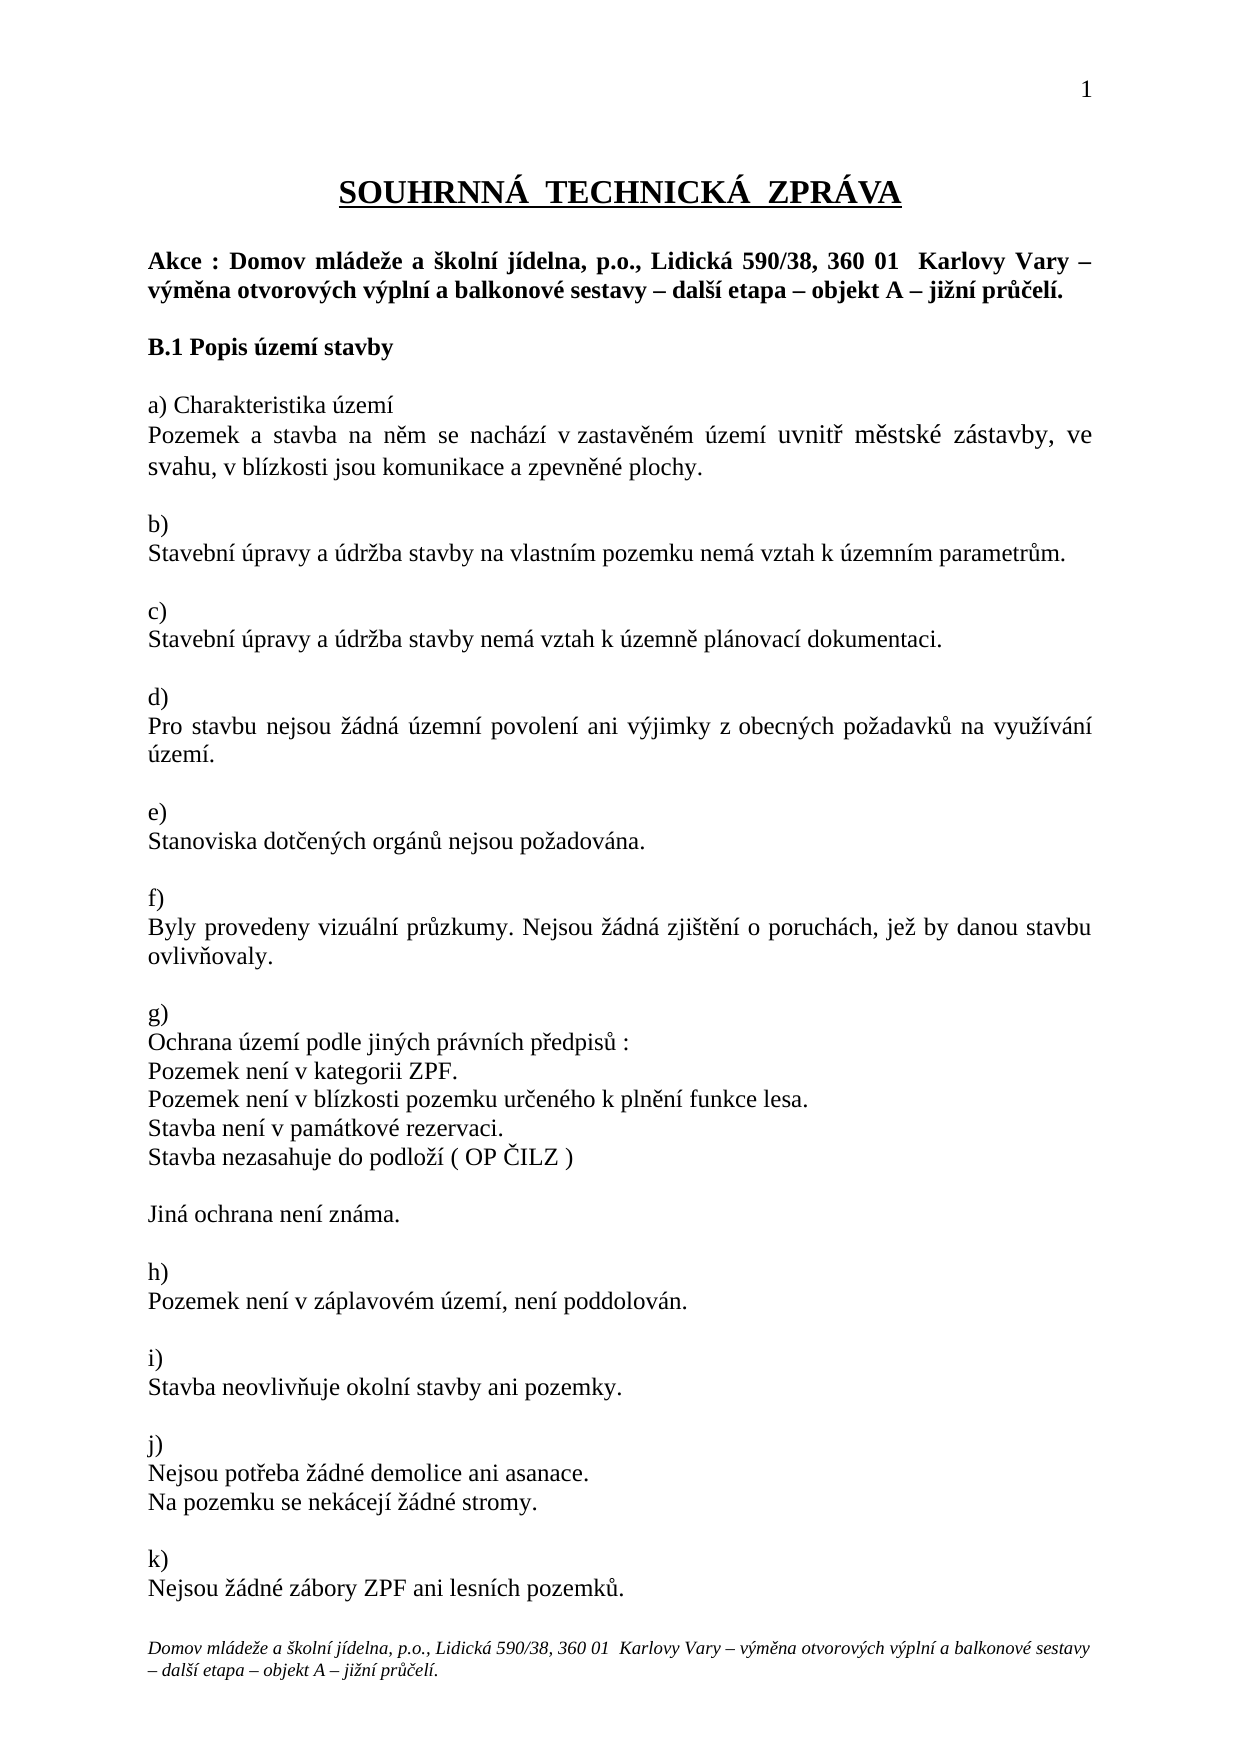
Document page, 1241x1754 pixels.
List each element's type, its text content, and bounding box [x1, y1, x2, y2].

text a) Charakteristika území [148, 390, 1093, 418]
text Stavební úpravy a údržba stavby na vlastním pozemku nemá vztah k územním parametrům. [148, 538, 1093, 567]
text k) [148, 1544, 1093, 1573]
subtitle souhrnná technická zpráva [148, 173, 1093, 211]
text g) [148, 998, 1093, 1027]
text Ochrana území podle jiných právních předpisů : [148, 1027, 1093, 1056]
text Nejsou žádné zábory ZPF ani lesních pozemků. [148, 1573, 1093, 1602]
text i) [148, 1343, 1093, 1372]
text Na pozemku se nekácejí žádné stromy. [148, 1487, 1093, 1516]
text Pozemek není v kategorii ZPF. [148, 1056, 1093, 1084]
text c) [148, 596, 1093, 624]
text b) [148, 509, 1093, 538]
text B.1 Popis území stavby [148, 332, 1093, 361]
text Pozemek není v blízkosti pozemku určeného k plnění funkce lesa. [148, 1084, 1093, 1113]
text Akce : Domov mládeže a školní jídelna, p.o., Lidická 590/38, 360 01 Karlovy Vary – výměna otvorových výplní a balkonové sestavy – další etapa – objekt A – jižní průčelí. [148, 246, 1093, 303]
text Stavba neovlivňuje okolní stavby ani pozemky. [148, 1372, 1093, 1401]
text Stavba není v památkové rezervaci. [148, 1113, 1093, 1142]
text h) [148, 1257, 1093, 1286]
text Byly provedeny vizuální průzkumy. Nejsou žádná zjištění o poruchách, jež by danou stavbu ovlivňovaly. [148, 912, 1093, 969]
text Jiná ochrana není známa. [148, 1199, 1093, 1228]
text d) [148, 682, 1093, 711]
text Pro stavbu nejsou žádná územní povolení ani výjimky z obecných požadavků na využívání území. [148, 711, 1093, 768]
text Nejsou potřeba žádné demolice ani asanace. [148, 1458, 1093, 1487]
text f) [148, 883, 1093, 912]
text j) [148, 1429, 1093, 1458]
text e) [148, 797, 1093, 826]
text Pozemek není v záplavovém území, není poddolován. [148, 1286, 1093, 1314]
text Stanoviska dotčených orgánů nejsou požadována. [148, 826, 1093, 854]
text Stavební úpravy a údržba stavby nemá vztah k územně plánovací dokumentaci. [148, 624, 1093, 653]
text Stavba nezasahuje do podloží ( OP ČILZ ) [148, 1142, 1093, 1171]
text Pozemek a stavba na něm se nachází v zastavěném území uvnitř městské zástavby, ve svahu, v blízkosti jsou komunikace a zpevněné plochy. [148, 418, 1093, 481]
